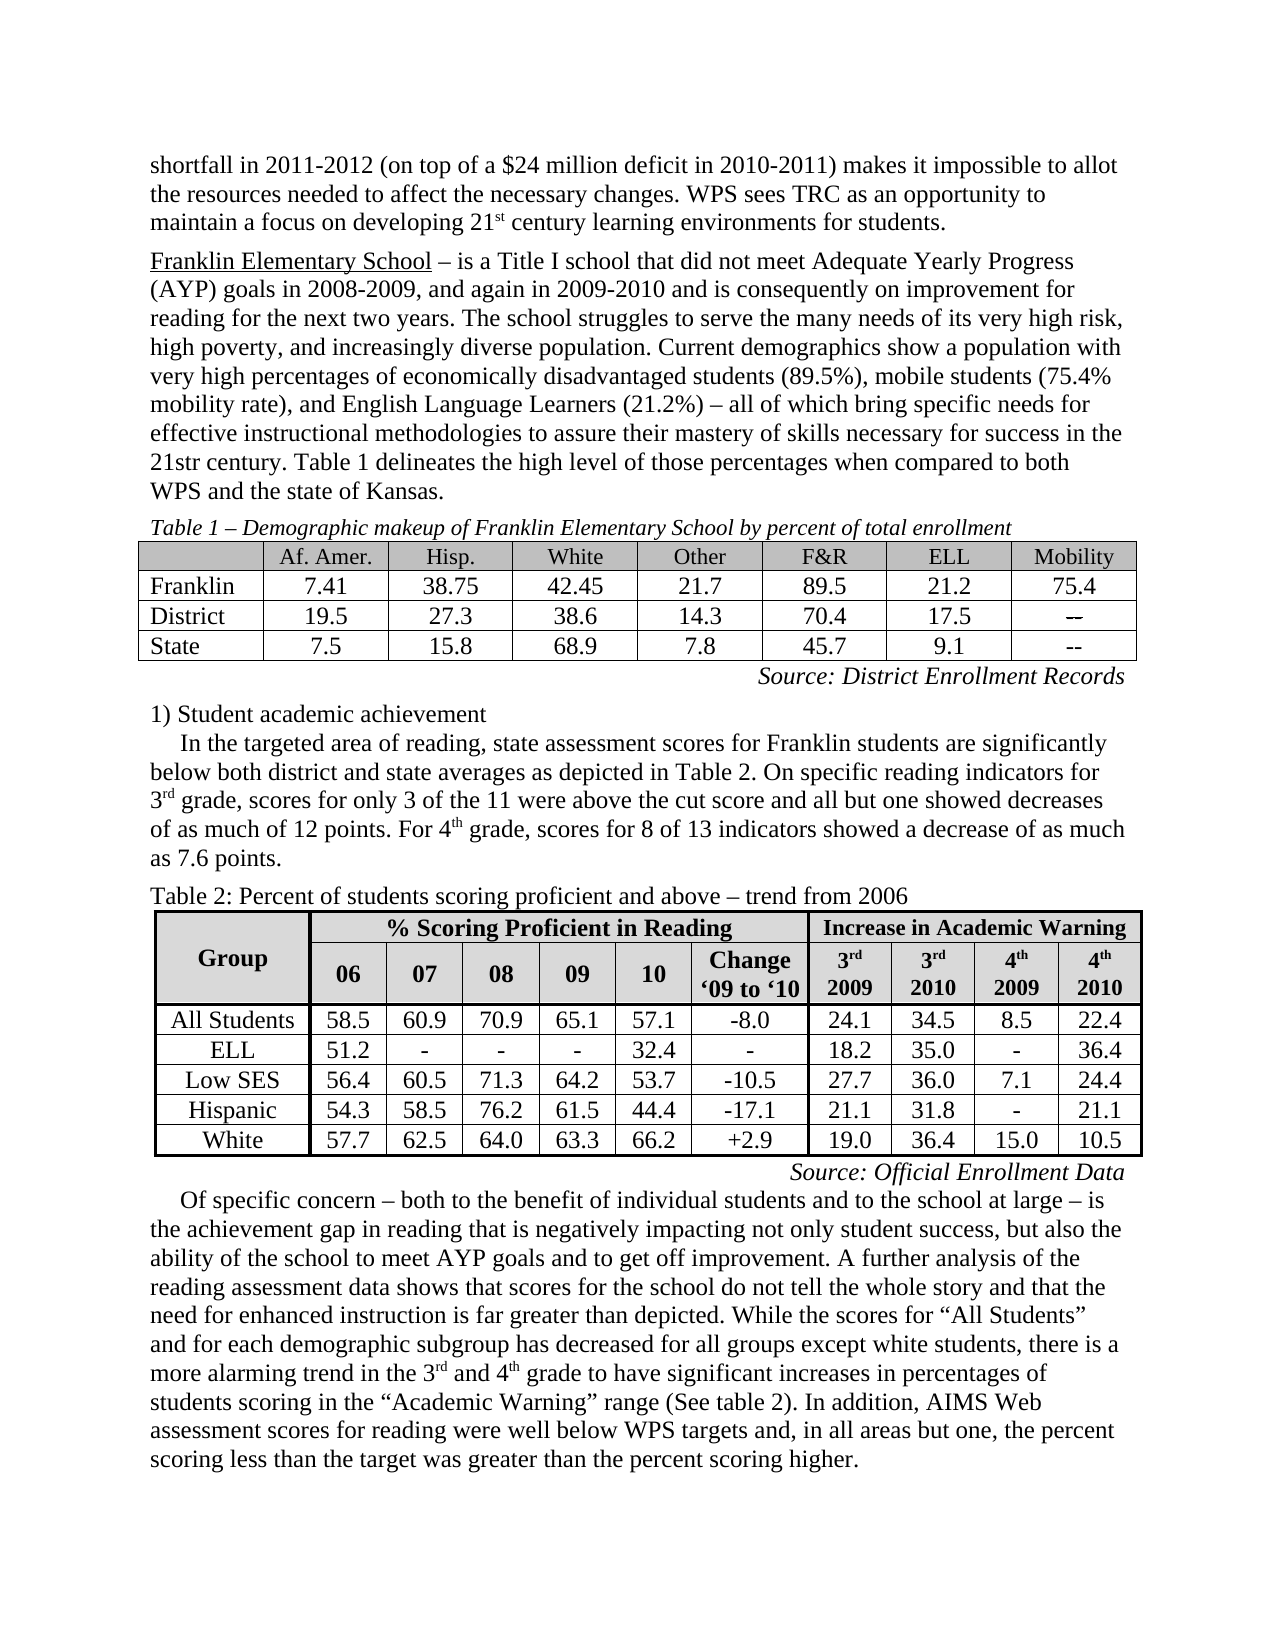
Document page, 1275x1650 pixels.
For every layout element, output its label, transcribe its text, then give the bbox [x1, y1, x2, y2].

table_cell 9.1 [887, 631, 1011, 660]
table_cell 62.5 [387, 1125, 462, 1153]
text Table 2: Percent of students scoring proficient and above – trend from 2006 [150, 881, 1125, 910]
text Source: Official Enrollment Data [150, 1157, 1125, 1185]
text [150, 150, 1125, 236]
table_cell State [139, 631, 263, 660]
table_cell 64.2 [540, 1065, 615, 1094]
table_cell 58.5 [312, 1006, 386, 1034]
text 1) Student academic achievement [150, 699, 1125, 728]
table_cell 35.0 [892, 1035, 974, 1064]
text In the targeted area of reading, state assessment scores for Franklin students are significantly below both district and state averages as depicted in Table 2. On specific reading indicators for 3rd grade, scores for only 3 of the 11 were above the cut score and all but one showed decreases of as much of 12 points. For 4th grade, scores for 8 of 13 indicators showed a decrease of as much as 7.6 points. [150, 728, 1125, 872]
table_cell District [139, 601, 263, 630]
table_cell 38.75 [389, 571, 512, 600]
table_cell 27.7 [810, 1065, 891, 1094]
table_cell - [387, 1035, 462, 1064]
table_cell ELL [157, 1035, 308, 1064]
table_cell 36.4 [1059, 1035, 1140, 1064]
table_cell 09 [540, 943, 615, 1002]
table_cell 63.3 [540, 1125, 615, 1153]
table_cell 17.5 [887, 601, 1011, 630]
table_cell 24.4 [1059, 1065, 1140, 1094]
table_header F&R [763, 542, 886, 570]
table_cell 60.9 [387, 1006, 462, 1034]
table_cell 19.0 [810, 1125, 891, 1153]
table_cell 21.1 [810, 1095, 891, 1124]
table_cell Change ‘09 to ‘10 [692, 943, 807, 1002]
table_cell 22.4 [1059, 1006, 1140, 1034]
table_cell 44.4 [616, 1095, 691, 1124]
table_cell 66.2 [616, 1125, 691, 1153]
text Franklin Elementary School – is a Title I school that did not meet Adequate Yearly Progress (AYP) goals in 2008-2009, and again in 2009-2010 and is consequently on improvement for reading for the next two years. The school struggles to serve the many needs of its very high risk, high poverty, and increasingly diverse population. Current demographics show a population with very high percentages of economically disadvantaged students (89.5%), mobile students (75.4% mobility rate), and English Language Learners (21.2%) – all of which bring specific needs for effective instructional methodologies to assure their mastery of skills necessary for success in the 21str century. Table 1 delineates the high level of those percentages when compared to both WPS and the state of Kansas. [150, 246, 1125, 504]
table_cell 21.2 [887, 571, 1011, 600]
table_cell 24.1 [810, 1006, 891, 1034]
table_cell 68.9 [513, 631, 637, 660]
table_cell 38.6 [513, 601, 637, 630]
table_cell 57.1 [616, 1006, 691, 1034]
table_cell 07 [387, 943, 462, 1002]
table_cell 08 [463, 943, 539, 1002]
table_cell 4th 2010 [1059, 943, 1140, 1002]
table_cell Hispanic [157, 1095, 308, 1124]
table_cell 58.5 [387, 1095, 462, 1124]
table_header White [513, 542, 637, 570]
table_cell - [463, 1035, 539, 1064]
table_cell 7.1 [975, 1065, 1058, 1094]
table_cell 4th 2009 [975, 943, 1058, 1002]
table_cell 19.5 [264, 601, 388, 630]
table_cell 18.2 [810, 1035, 891, 1064]
table_cell 06 [312, 943, 386, 1002]
table_header ELL [887, 542, 1011, 570]
table_cell 75.4 [1012, 571, 1136, 600]
table_cell -- [1012, 601, 1136, 630]
table_cell 89.5 [763, 571, 886, 600]
text Source: District Enrollment Records [150, 661, 1125, 689]
table_cell 65.1 [540, 1006, 615, 1034]
table_cell Franklin [139, 571, 263, 600]
table_cell -8.0 [692, 1006, 807, 1034]
table_cell - [540, 1035, 615, 1064]
table_header [139, 542, 263, 570]
table_cell 76.2 [463, 1095, 539, 1124]
table_header Af. Amer. [264, 542, 388, 570]
table_cell 34.5 [892, 1006, 974, 1034]
table_header Hisp. [389, 542, 512, 570]
table_cell 54.3 [312, 1095, 386, 1124]
table_cell 7.41 [264, 571, 388, 600]
table_cell 7.8 [638, 631, 762, 660]
table_cell 64.0 [463, 1125, 539, 1153]
table_cell 57.7 [312, 1125, 386, 1153]
table_header Increase in Academic Warning [810, 913, 1140, 942]
table_cell 21.1 [1059, 1095, 1140, 1124]
table_header Other [638, 542, 762, 570]
table_cell 14.3 [638, 601, 762, 630]
table_cell 15.8 [389, 631, 512, 660]
table_cell 3rd 2010 [892, 943, 974, 1002]
table_cell +2.9 [692, 1125, 807, 1153]
table_cell 36.4 [892, 1125, 974, 1153]
table_cell 8.5 [975, 1006, 1058, 1034]
table_cell -- [1012, 631, 1136, 660]
table_cell Low SES [157, 1065, 308, 1094]
table_cell 7.5 [264, 631, 388, 660]
table_cell - [975, 1095, 1058, 1124]
text Of specific concern – both to the benefit of individual students and to the school at large – is the achievement gap in reading that is negatively impacting not only student success, but also the ability of the school to meet AYP goals and to get off improvement. A further analysis of the reading assessment data shows that scores for the school do not tell the whole story and that the need for enhanced instruction is far greater than depicted. While the scores for “All Students” and for each demographic subgroup has decreased for all groups except white students, there is a more alarming trend in the 3rd and 4th grade to have significant increases in percentages of students scoring in the “Academic Warning” range (See table 2). In addition, AIMS Web assessment scores for reading were well below WPS targets and, in all areas but one, the percent scoring less than the target was greater than the percent scoring higher. [150, 1185, 1125, 1473]
table_header % Scoring Proficient in Reading [312, 913, 807, 942]
table_header Group [157, 913, 308, 1002]
table_cell -10.5 [692, 1065, 807, 1094]
table_cell 10 [616, 943, 691, 1002]
table_cell 36.0 [892, 1065, 974, 1094]
table_cell - [975, 1035, 1058, 1064]
table_cell 71.3 [463, 1065, 539, 1094]
table_cell 45.7 [763, 631, 886, 660]
table_cell 51.2 [312, 1035, 386, 1064]
table_cell 27.3 [389, 601, 512, 630]
table_cell 70.4 [763, 601, 886, 630]
table_cell All Students [157, 1006, 308, 1034]
table_cell 53.7 [616, 1065, 691, 1094]
table_cell 31.8 [892, 1095, 974, 1124]
table_cell 3rd 2009 [810, 943, 891, 1002]
table_header Mobility [1012, 542, 1136, 570]
table_cell 56.4 [312, 1065, 386, 1094]
table_cell 10.5 [1059, 1125, 1140, 1153]
table_cell 70.9 [463, 1006, 539, 1034]
table_cell 32.4 [616, 1035, 691, 1064]
table_cell 42.45 [513, 571, 637, 600]
table_cell 15.0 [975, 1125, 1058, 1153]
table_cell 61.5 [540, 1095, 615, 1124]
table_cell 21.7 [638, 571, 762, 600]
table_cell 60.5 [387, 1065, 462, 1094]
table_cell - [692, 1035, 807, 1064]
table_cell White [157, 1125, 308, 1153]
text Table 1 – Demographic makeup of Franklin Elementary School by percent of total enrollment [150, 514, 1125, 541]
table_cell -17.1 [692, 1095, 807, 1124]
